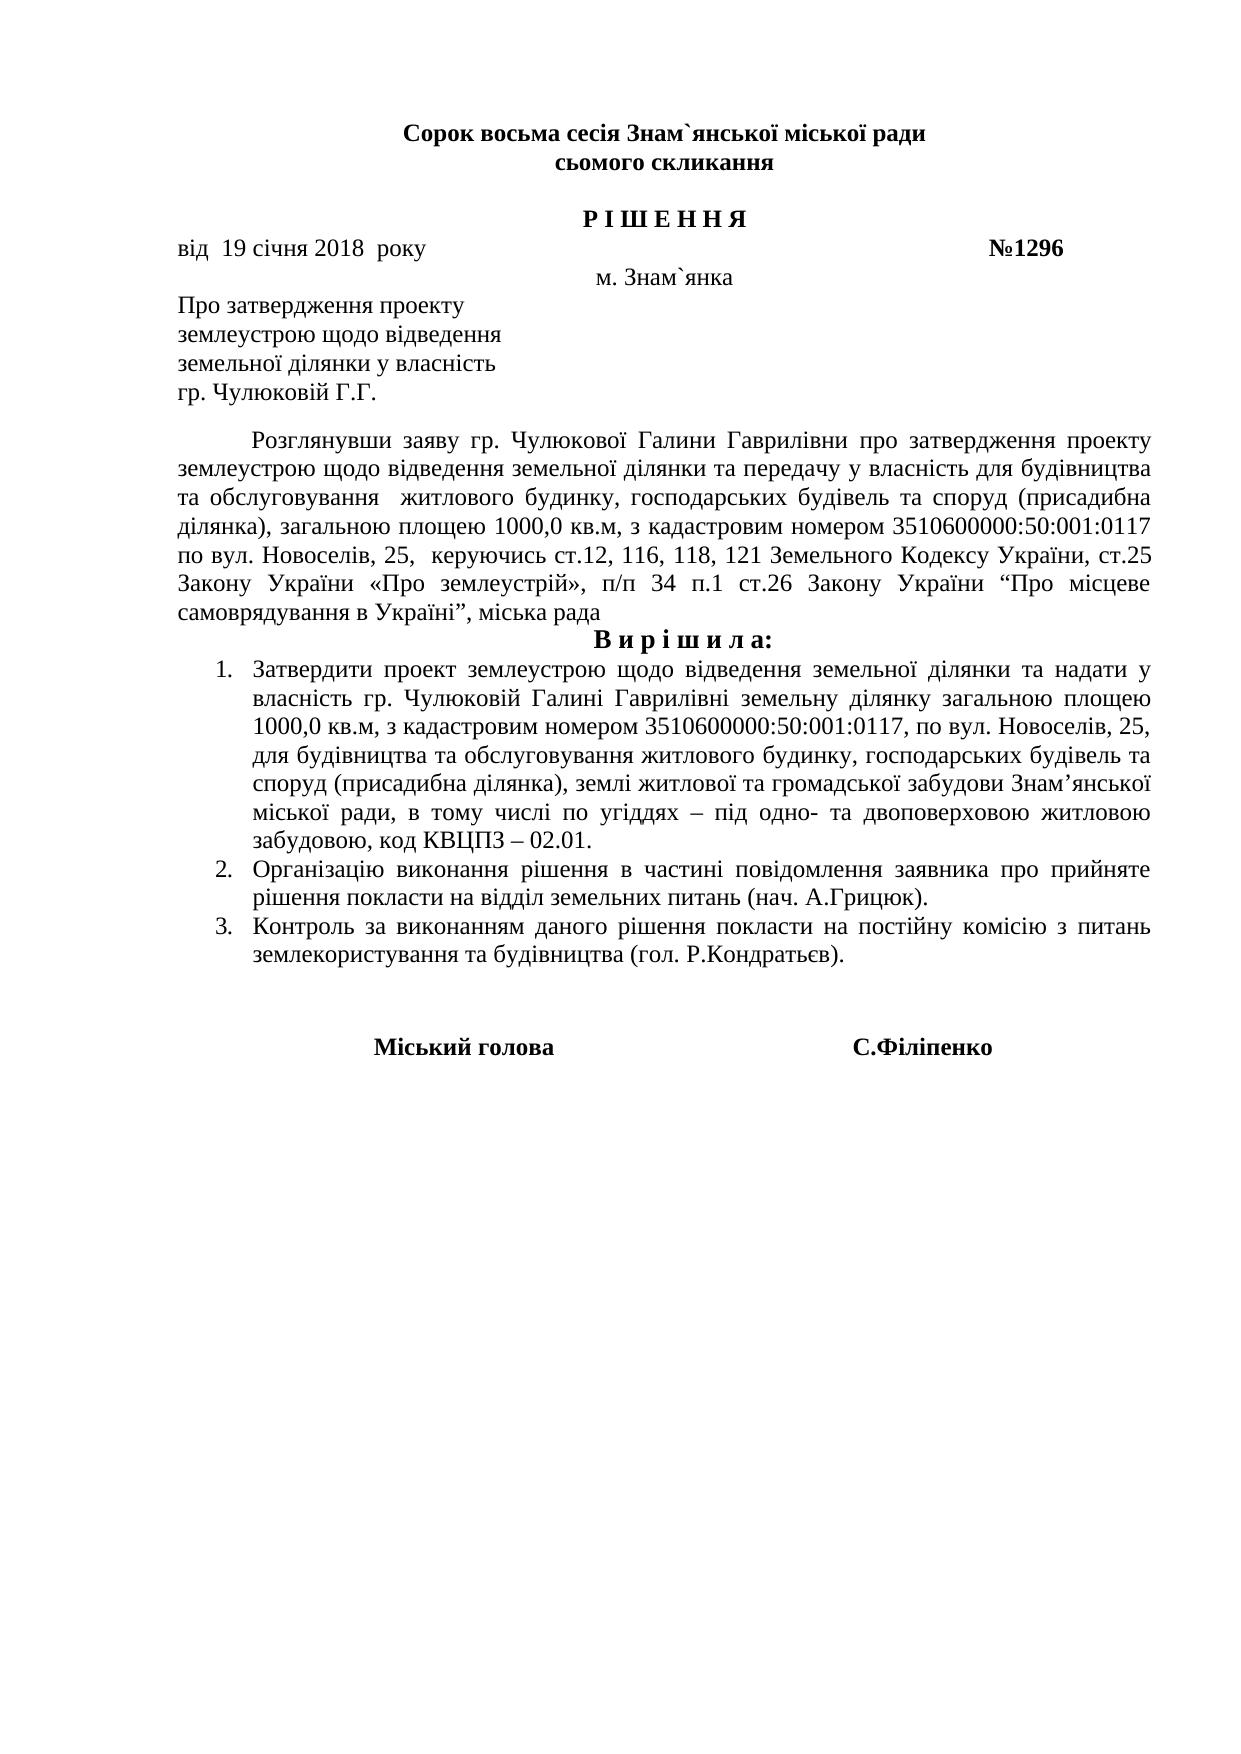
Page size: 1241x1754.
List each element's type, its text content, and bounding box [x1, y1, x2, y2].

text Р І Ш Е Н Н Я [177, 204, 1152, 233]
text гр. Чулюковій Г.Г. [177, 377, 590, 406]
text Про затвердження проекту землеустрою щодо відведення земельної ділянки у власність [177, 291, 590, 377]
text Сорок восьма сесія Знам`янської міської ради [177, 118, 1152, 147]
text сьомого скликання [177, 147, 1152, 176]
list Організацію виконання рішення в частині повідомлення заявника про прийняте рішення покласти на відділ земельних питань (нач. А.Грицюк). [215, 854, 1152, 911]
text м. Знам`янка [177, 262, 1152, 291]
list Затвердити проект землеустрою щодо відведення земельної ділянки та надати у власність гр. Чулюковій Галині Гаврилівні земельну ділянку загальною площею 1000,0 кв.м, з кадастровим номером 3510600000:50:001:0117, по вул. Новоселів, 25, для будівництва та обслуговування житлового будинку, господарських будівель та споруд (присадибна ділянка), землі житлової та громадської забудови Знам’янської міської ради, в тому числі по угіддях – під одно- та двоповерховою житловою забудовою, код КВЦПЗ – 02.01. [215, 654, 1152, 854]
text від 19 січня 2018 року №1296 [177, 233, 1152, 262]
text Розглянувши заяву гр. Чулюкової Галини Гаврилівни про затвердження проекту землеустрою щодо відведення земельної ділянки та передачу у власність для будівництва та обслуговування житлового будинку, господарських будівель та споруд (присадибна ділянка), загальною площею 1000,0 кв.м, з кадастровим номером 3510600000:50:001:0117 по вул. Новоселів, 25, керуючись ст.12, 116, 118, 121 Земельного Кодексу України, ст.25 Закону України «Про землеустрій», п/п 34 п.1 ст.26 Закону України “Про місцеве самоврядування в Україні”, міська рада [177, 425, 1152, 626]
text В и р і ш и л а: [215, 626, 1152, 654]
text Міський голова С.Філіпенко [215, 1032, 1152, 1061]
list Контроль за виконанням даного рішення покласти на постійну комісію з питань землекористування та будівництва (гол. Р.Кондратьєв). [215, 911, 1152, 968]
